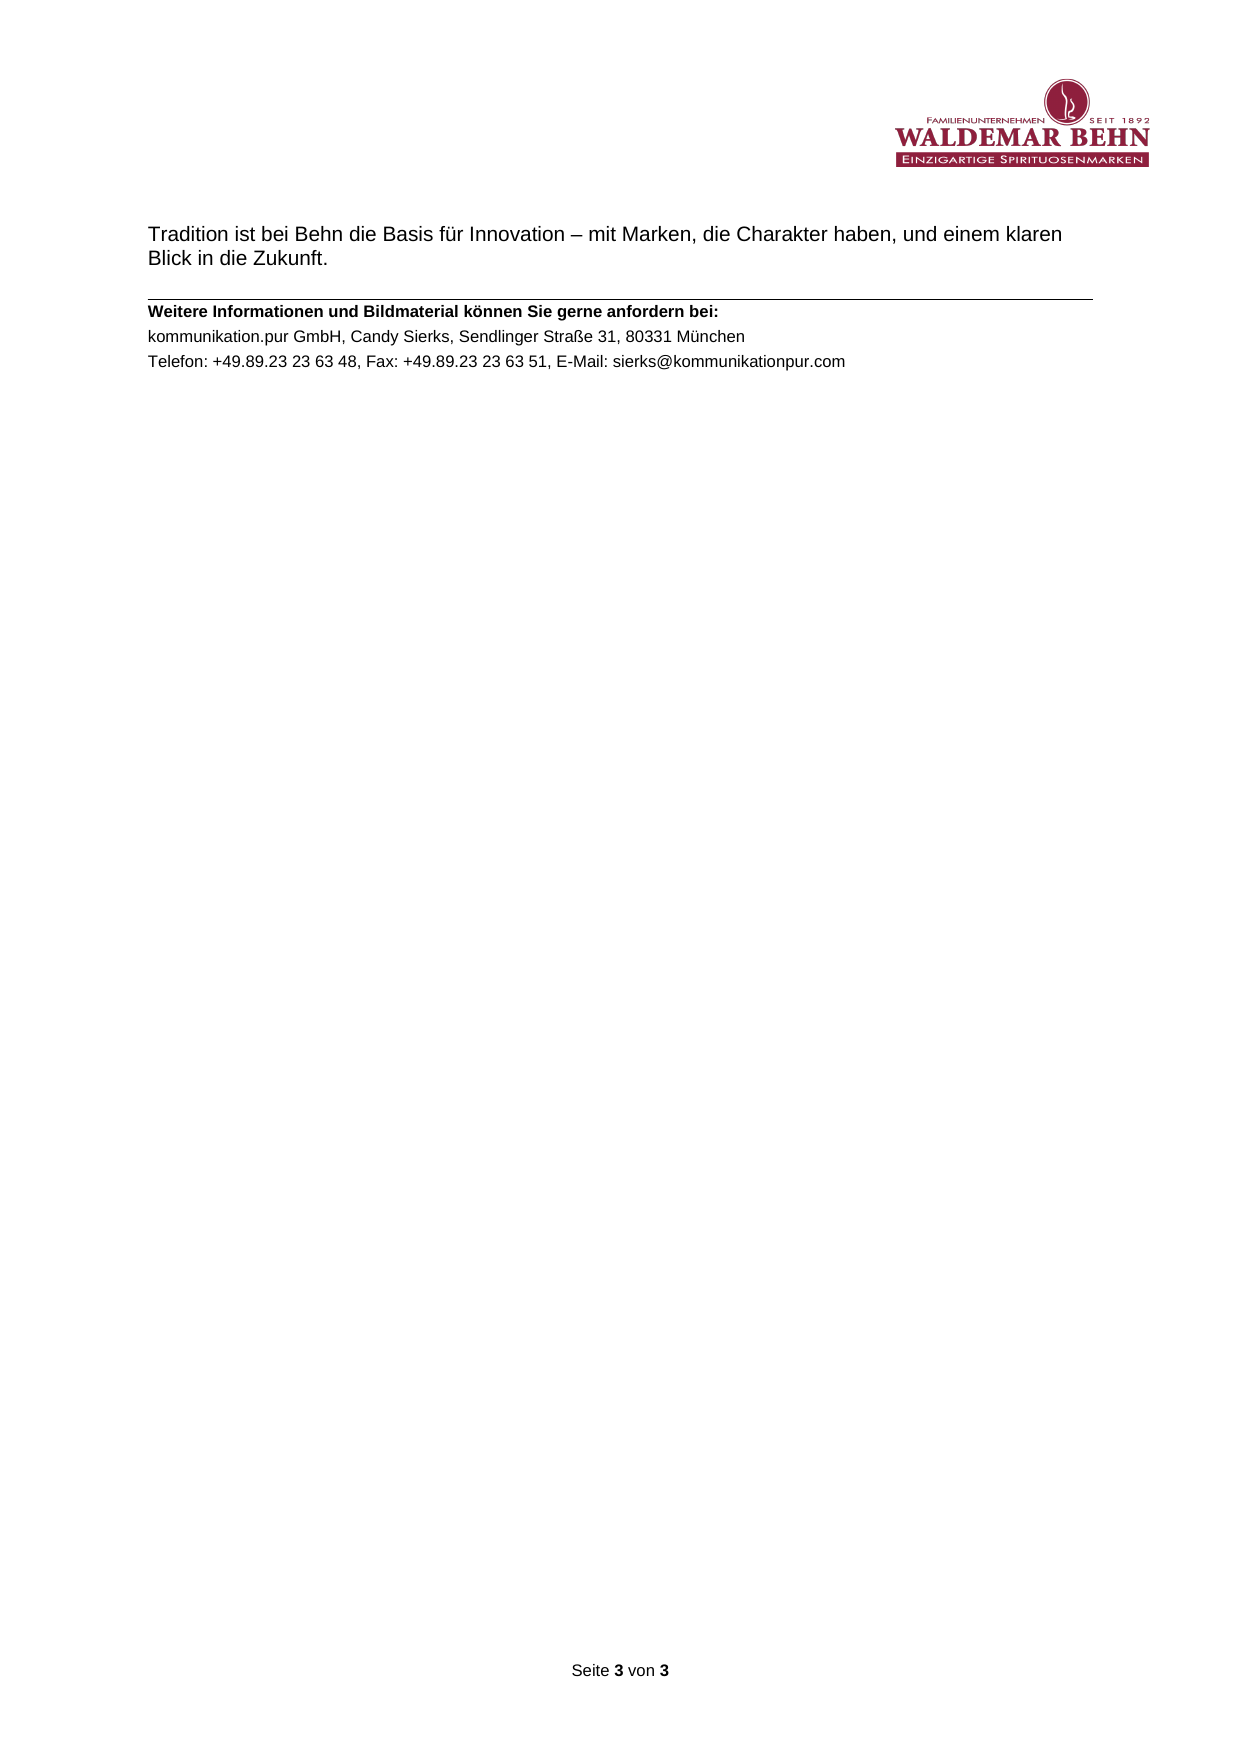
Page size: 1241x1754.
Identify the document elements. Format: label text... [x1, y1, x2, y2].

text Weitere Informationen und Bildmaterial können Sie gerne anfordern bei: kommunikation.pur GmbH, Candy Sierks, Sendlinger Straße 31, 80331 München Telefon: +49.89.23 23 63 48, Fax: +49.89.23 23 63 51, E-Mail: sierks@kommunikationpur.com [148, 300, 1093, 371]
text Tradition ist bei Behn die Basis für Innovation – mit Marken, die Charakter haben, und einem klaren Blick in die Zukunft. [148, 222, 1093, 269]
picture [895, 76, 1150, 167]
